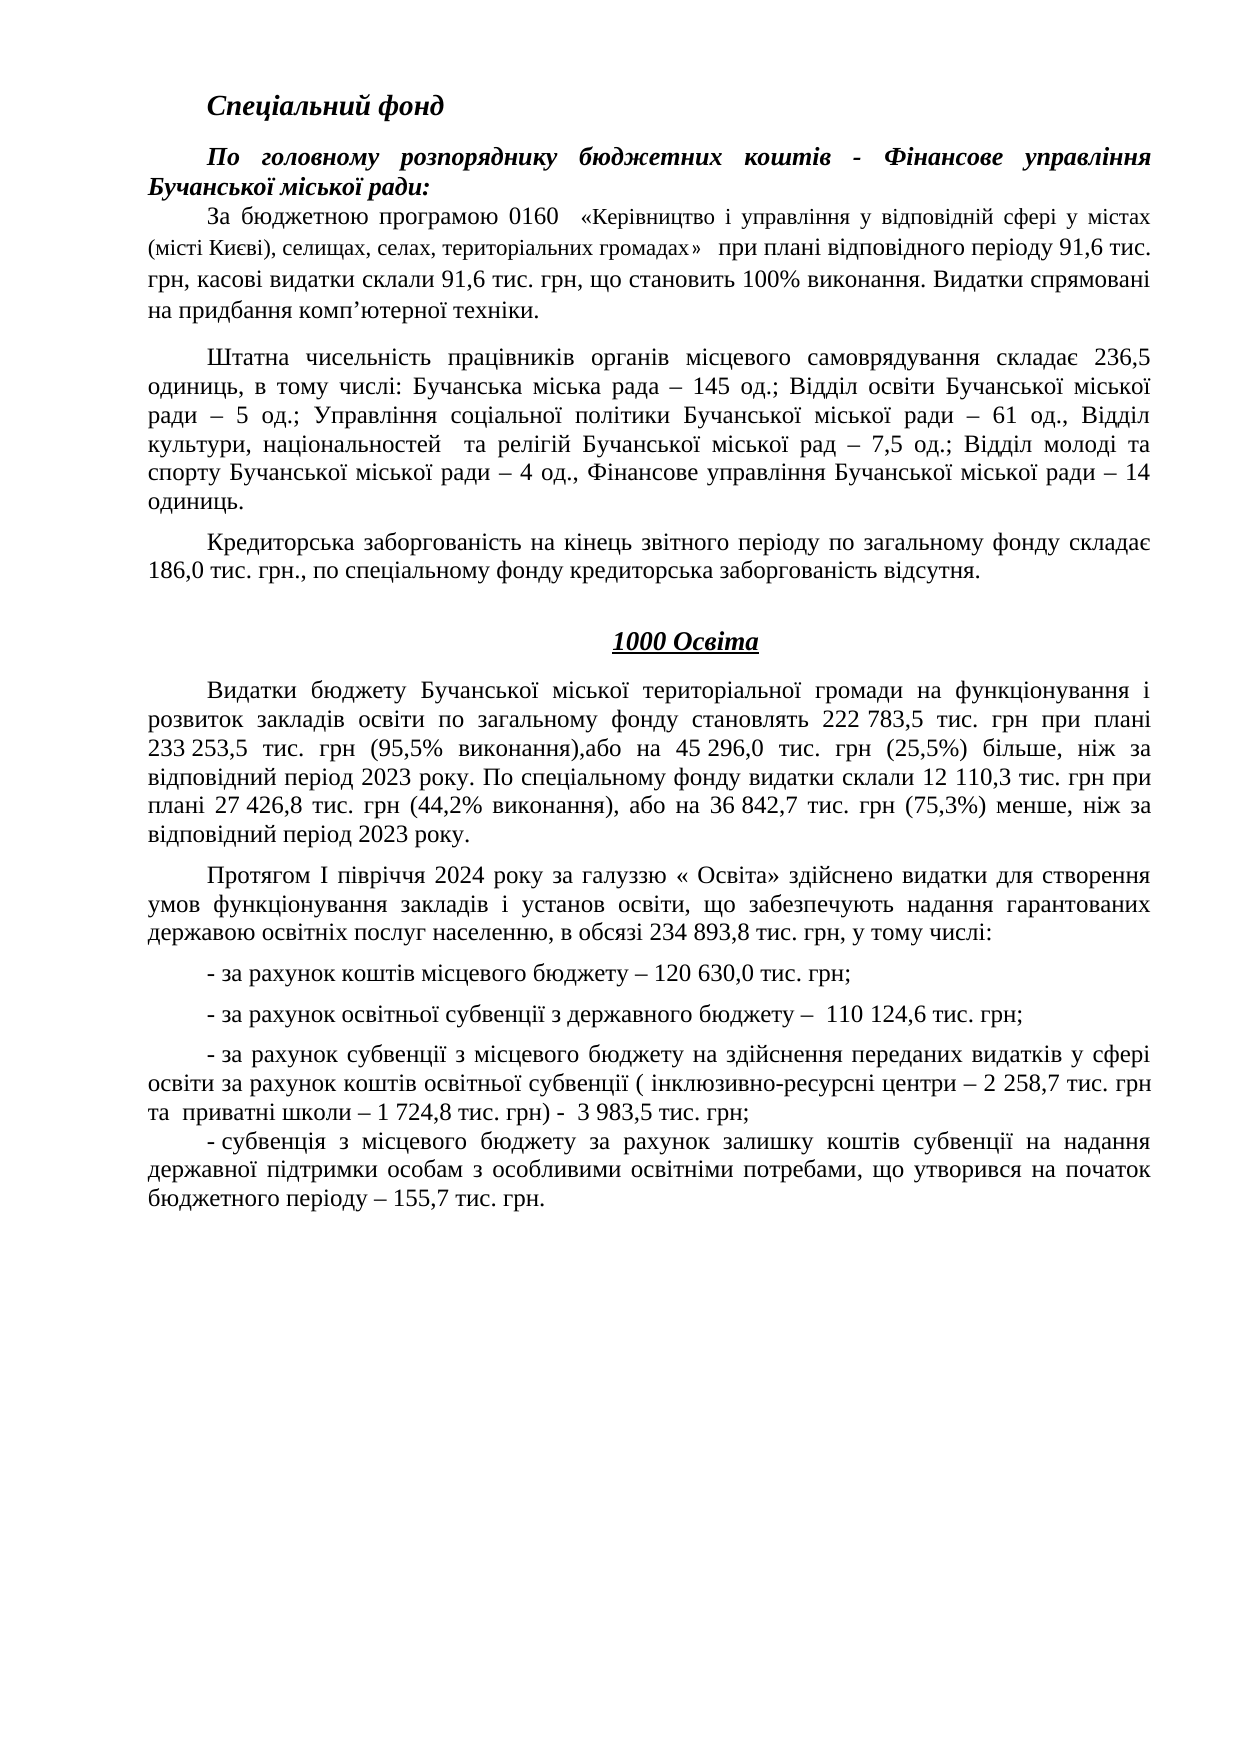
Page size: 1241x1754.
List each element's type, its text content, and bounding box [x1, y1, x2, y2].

list за рахунок субвенції з місцевого бюджету на здійснення переданих видатків у сфері освіти за рахунок коштів освітньої субвенції ( інклюзивно-ресурсні центри – 2 258,7 тис. грн та приватні школи – 1 724,8 тис. грн) - 3 983,5 тис. грн; [148, 1039, 1152, 1126]
text По головному розпоряднику бюджетних коштів - Фінансове управління Бучанської міської ради: [148, 141, 1152, 201]
text Протягом I півріччя 2024 року за галуззю « Освіта» здійснено видатки для створення умов функціонування закладів і установ освіти, що забезпечують надання гарантованих державою освітніх послуг населенню, в обсязі 234 893,8 тис. грн, у тому числі: [148, 860, 1152, 946]
text Штатна чисельність працівників органів місцевого самоврядування складає 236,5 одиниць, в тому числі: Бучанська міська рада – 145 од.; Відділ освіти Бучанської міської ради – 5 од.; Управління соціальної політики Бучанської міської ради – 61 од., Відділ культури, національностей та релігій Бучанської міської рад – 7,5 од.; Відділ молоді та спорту Бучанської міської ради – 4 од., Фінансове управління Бучанської міської ради – 14 одиниць. [148, 342, 1152, 515]
text Видатки бюджету Бучанської міської територіальної громади на функціонування і розвиток закладів освіти по загальному фонду становлять 222 783,5 тис. грн при плані 233 253,5 тис. грн (95,5% виконання),або на 45 296,0 тис. грн (25,5%) більше, ніж за відповідний період 2023 року. По спеціальному фонду видатки склали 12 110,3 тис. грн при плані 27 426,8 тис. грн (44,2% виконання), або на 36 842,7 тис. грн (75,3%) менше, ніж за відповідний період 2023 року. [148, 675, 1152, 848]
list субвенція з місцевого бюджету за рахунок залишку коштів субвенції на надання державної підтримки особам з особливими освітніми потребами, що утворився на початок бюджетного періоду – 155,7 тис. грн. [148, 1126, 1152, 1212]
text Кредиторська заборгованість на кінець звітного періоду по загальному фонду складає 186,0 тис. грн., по спеціальному фонду кредиторська заборгованість відсутня. [148, 527, 1152, 584]
list за рахунок освітньої субвенції з державного бюджету – 110 124,6 тис. грн; [148, 999, 1152, 1028]
text Спеціальний фонд [148, 88, 1152, 122]
text 1000 Освіта [148, 625, 1152, 656]
list За бюджетною програмою 0160 «Керівництво і управління у відповідній сфері у містах (місті Києві), селищах, селах, територіальних громадах» при плані відповідного періоду 91,6 тис. грн, касові видатки склали 91,6 тис. грн, що становить 100% виконання. Видатки спрямовані на придбання комп’ютерної техніки. [148, 201, 1152, 323]
list за рахунок коштів місцевого бюджету – 120 630,0 тис. грн; [148, 958, 1152, 987]
